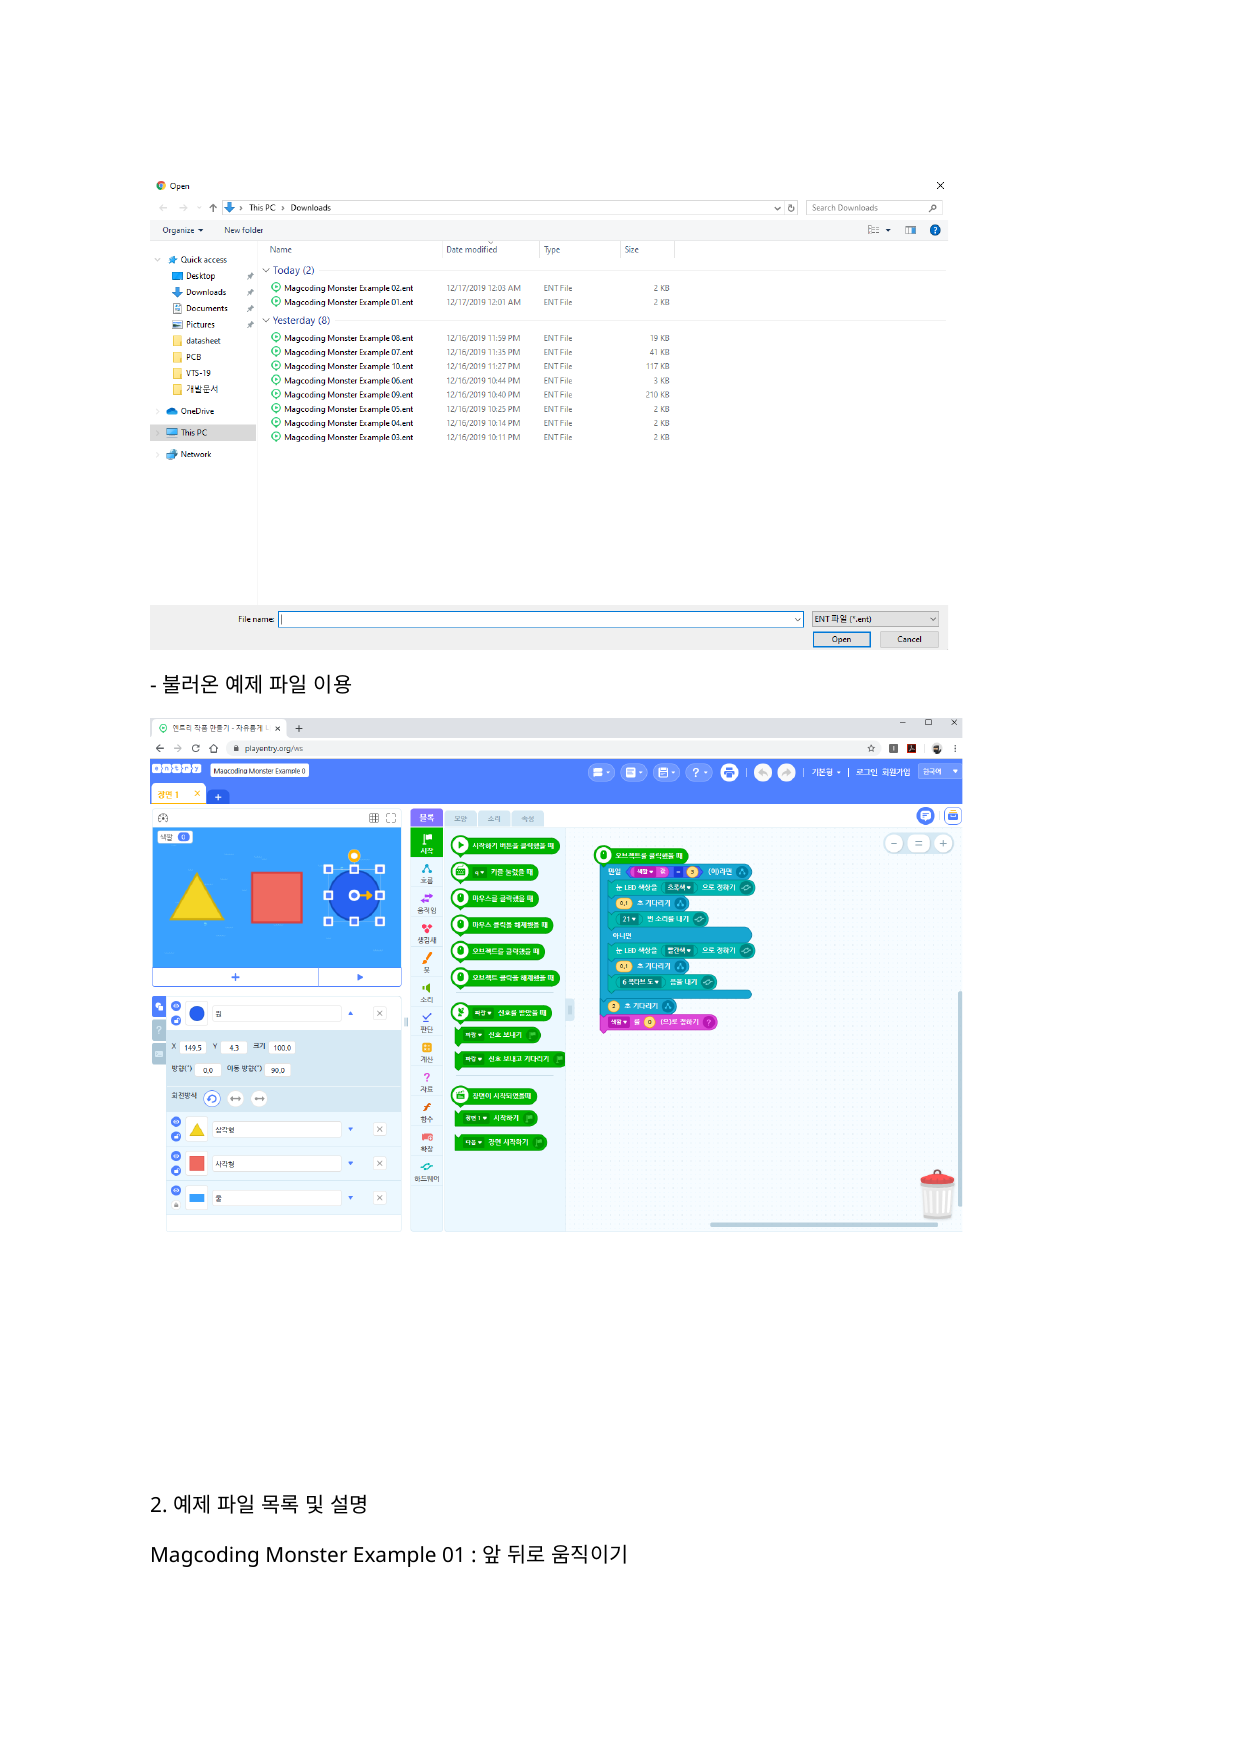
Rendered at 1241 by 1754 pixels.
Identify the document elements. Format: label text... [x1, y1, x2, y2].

picture [150, 718, 963, 1234]
text Magcoding Monster Example 01 : 앞 뒤로 움직이기 [150, 1538, 1090, 1568]
text 2. 예제 파일 목록 및 설명 [150, 1488, 1090, 1519]
text - 불러온 예제 파일 이용 [150, 669, 1090, 699]
picture [150, 177, 949, 650]
